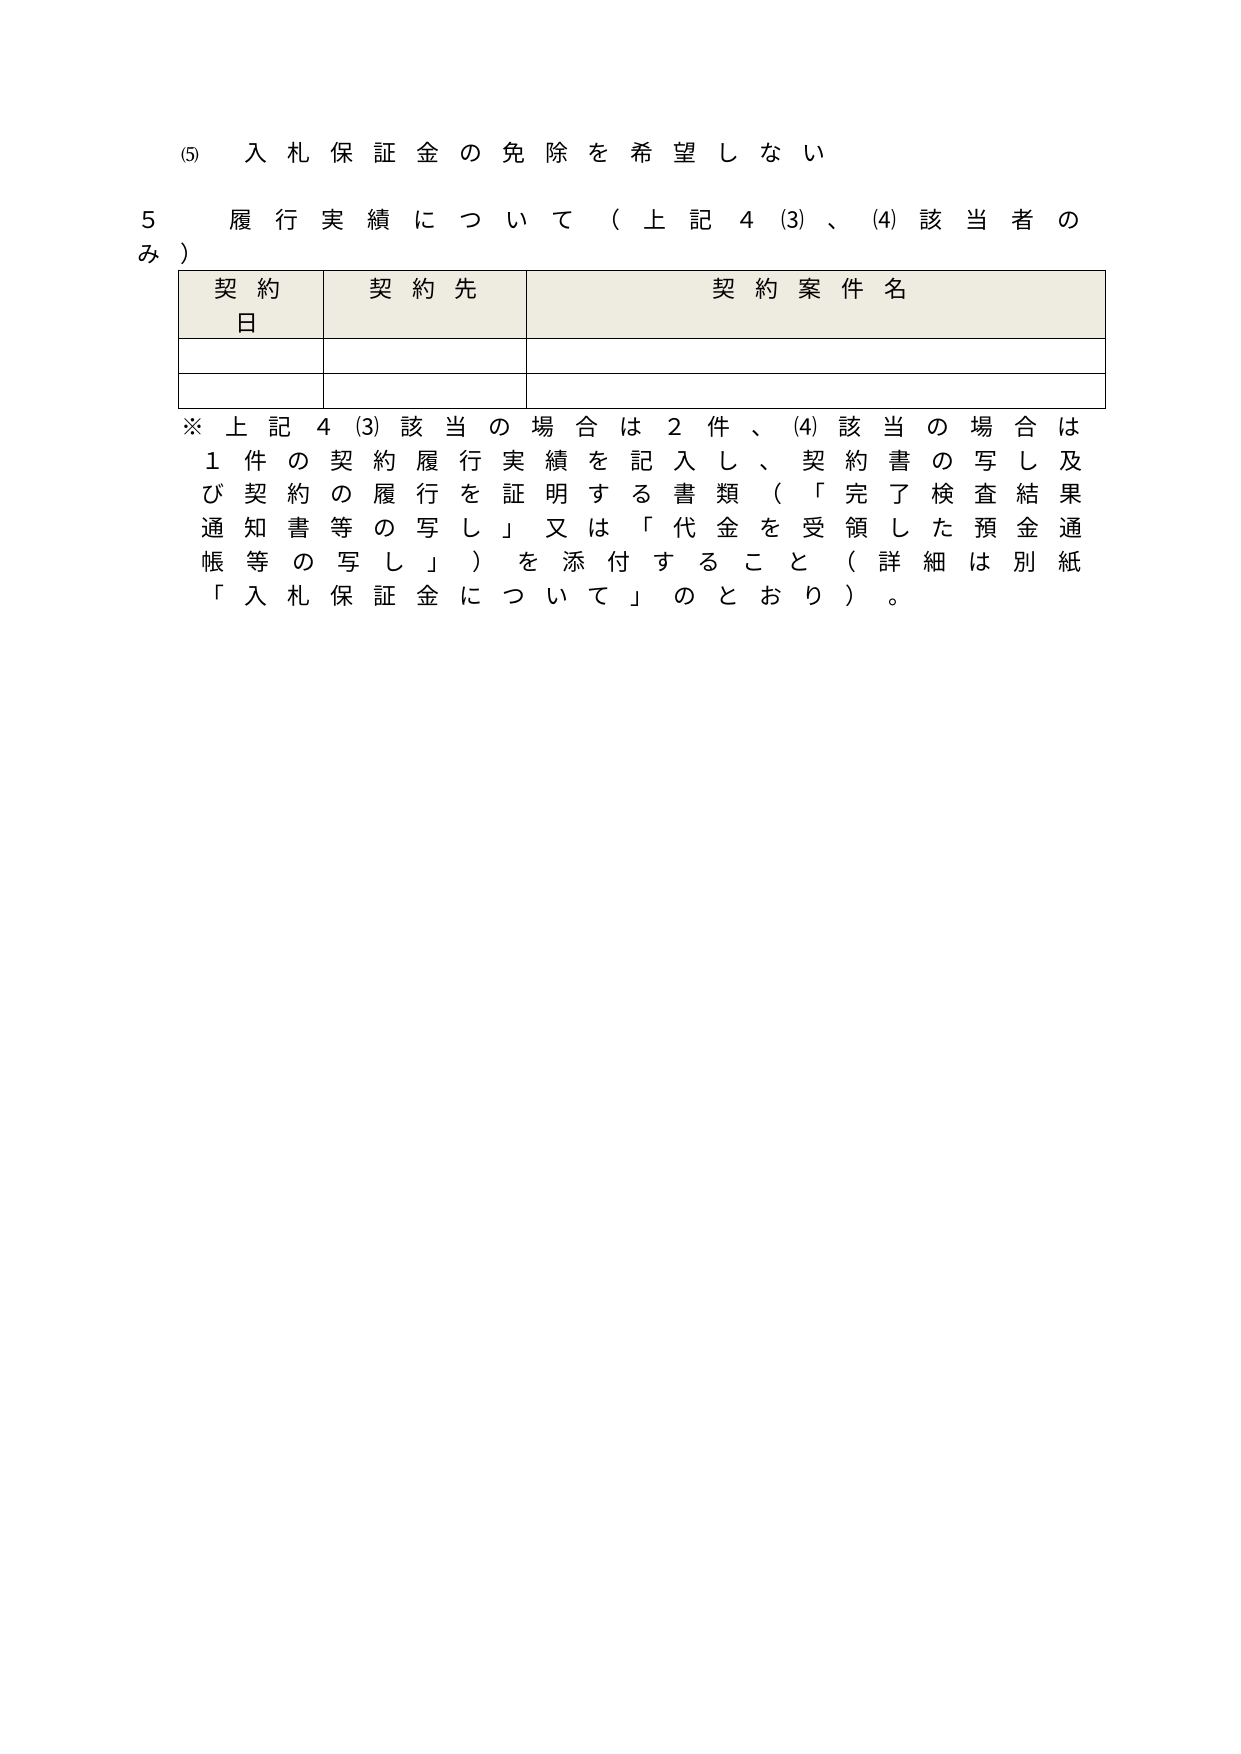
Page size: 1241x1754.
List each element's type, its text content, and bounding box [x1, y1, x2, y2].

table_cell [527, 339, 1105, 373]
table_cell [324, 374, 526, 408]
table_cell [179, 374, 323, 408]
table_cell [179, 339, 323, 373]
table_header 契約日 [179, 271, 323, 338]
table_cell [324, 339, 526, 373]
table_header 契約案件名 [527, 271, 1105, 338]
table_cell [527, 374, 1105, 408]
text ※上記４⑶該当の場合は２件、⑷該当の場合は１件の契約履行実績を記入し、契約書の写し及び契約の履行を証明する書類（「完了検査結果通知書等の写し」又は「代金を受領した預金通帳等の写し」）を添付すること（詳細は別紙「入札保証金について」のとおり）。 [137, 409, 1103, 611]
text ⑸ 入札保証金の免除を希望しない [159, 134, 1103, 168]
table_header 契約先 [324, 271, 526, 338]
text ５ 履行実績について（上記４⑶、⑷該当者のみ） [137, 202, 1103, 269]
